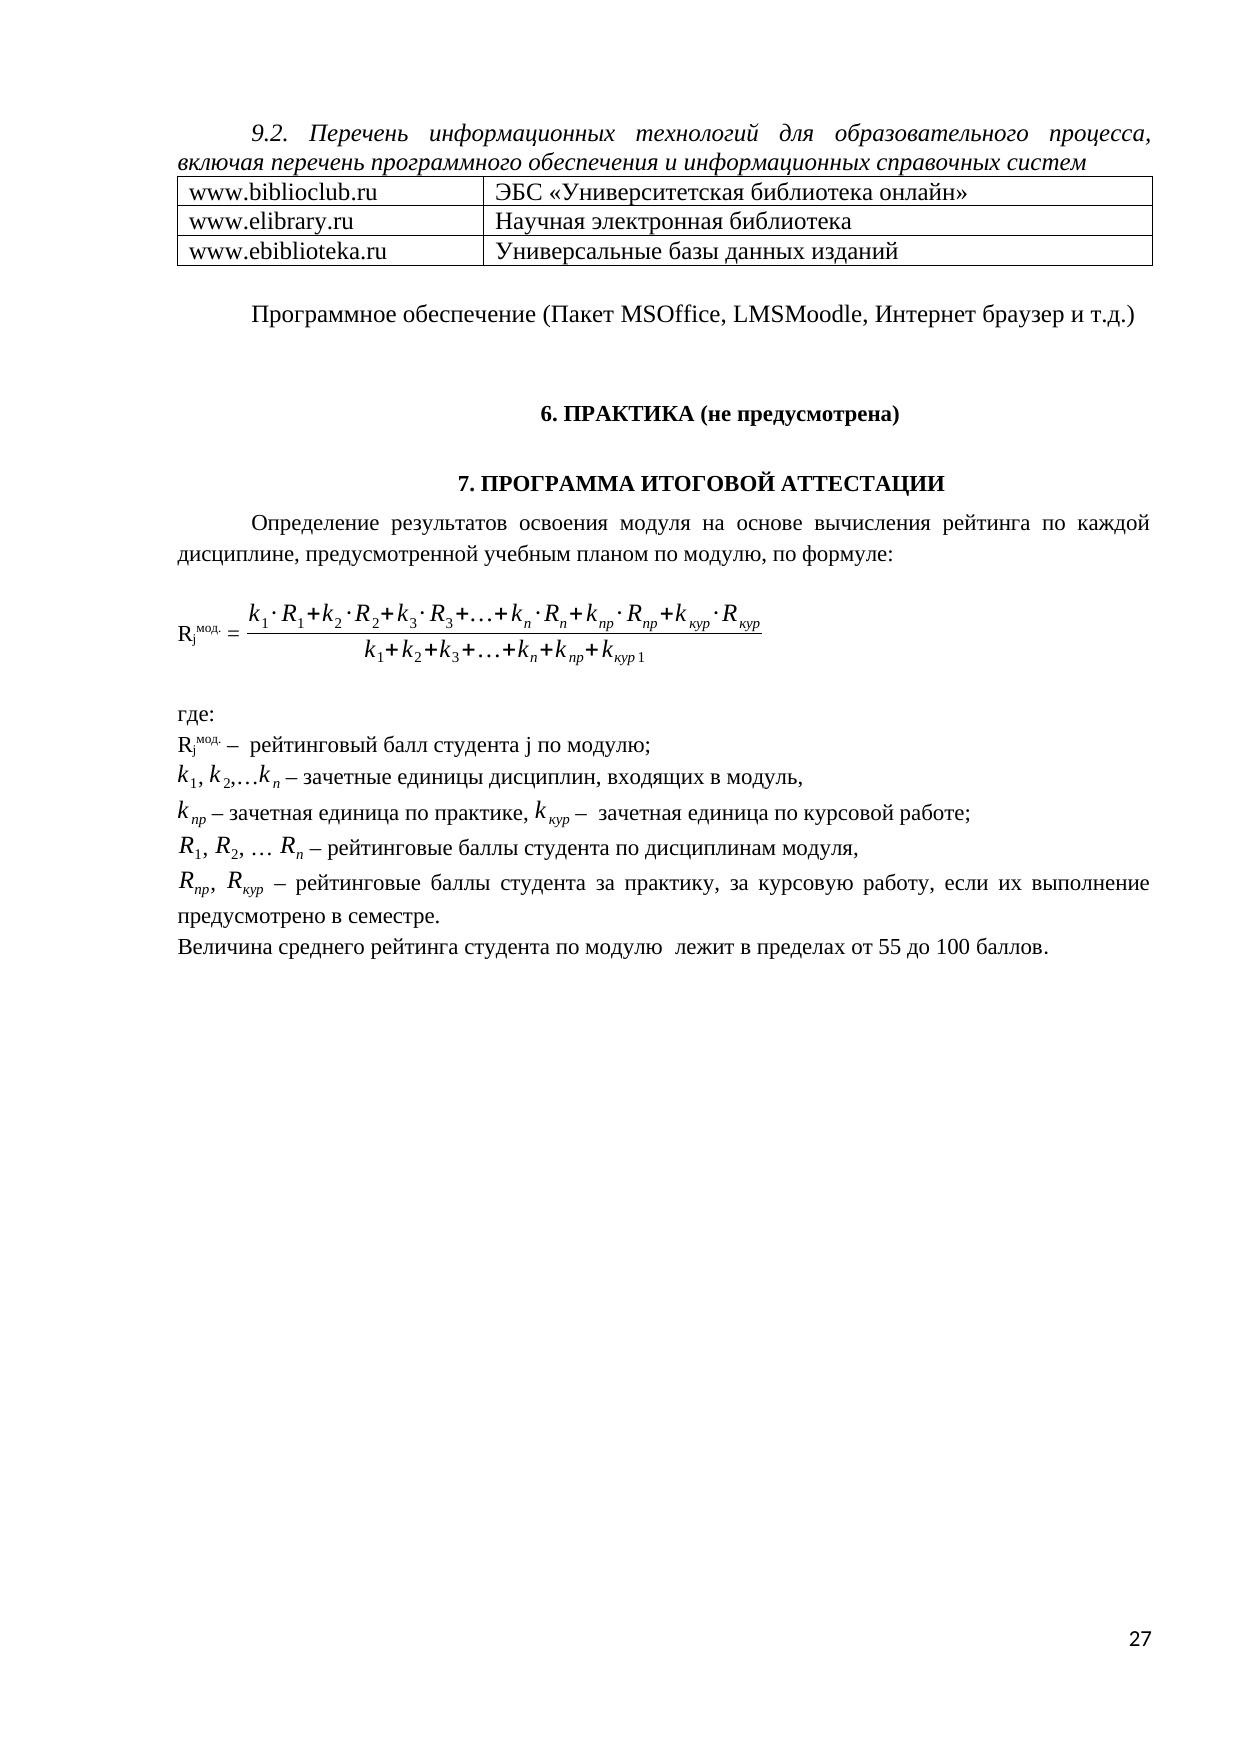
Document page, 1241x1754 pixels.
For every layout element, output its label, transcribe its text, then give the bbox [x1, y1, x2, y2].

table_cell Научная электронная библиотека [484, 206, 1152, 235]
text 6. ПРАКТИКА (не предусмотрена) [288, 400, 1152, 427]
text Величина среднего рейтинга студента по модулю лежит в пределах от 55 до 100 баллов. [177, 932, 1152, 960]
text Rjмод. – рейтинговый балл студента j по модулю; [177, 731, 1152, 757]
table_header www.biblioclub.ru [178, 177, 483, 205]
text , ,… – зачетные единицы дисциплин, входящих в модуль, [177, 761, 1152, 792]
text – зачетная единица по практике, – зачетная единица по курсовой работе; [177, 796, 1152, 828]
text Программное обеспечение (Пакет MSOffice, LMSMoodle, Интернет браузер и т.д.) [177, 299, 1152, 328]
text 9.2. Перечень информационных технологий для образовательного процесса, включая перечень программного обеспечения и информационных справочных систем [177, 118, 1152, 176]
table_header ЭБС «Университетская библиотека онлайн» [484, 177, 1152, 205]
text 7. ПРОГРАММА ИТОГОВОЙ АТТЕСТАЦИИ [177, 470, 1152, 496]
text , – рейтинговые баллы студента за практику, за курсовую работу, если их выполнение предусмотрено в семестре. [177, 867, 1152, 928]
text , , … – рейтинговые баллы студента по дисциплинам модуля, [177, 831, 1152, 863]
table_cell www.elibrary.ru [178, 206, 483, 235]
table_cell www.ebiblioteka.ru [178, 236, 483, 265]
text Определение результатов освоения модуля на основе вычисления рейтинга по каждой дисциплине, предусмотренной учебным планом по модулю, по формуле: [177, 509, 1152, 566]
text Rjмод. = [177, 600, 1152, 666]
text где: [177, 700, 1152, 727]
table_cell Универсальные базы данных изданий [484, 236, 1152, 265]
